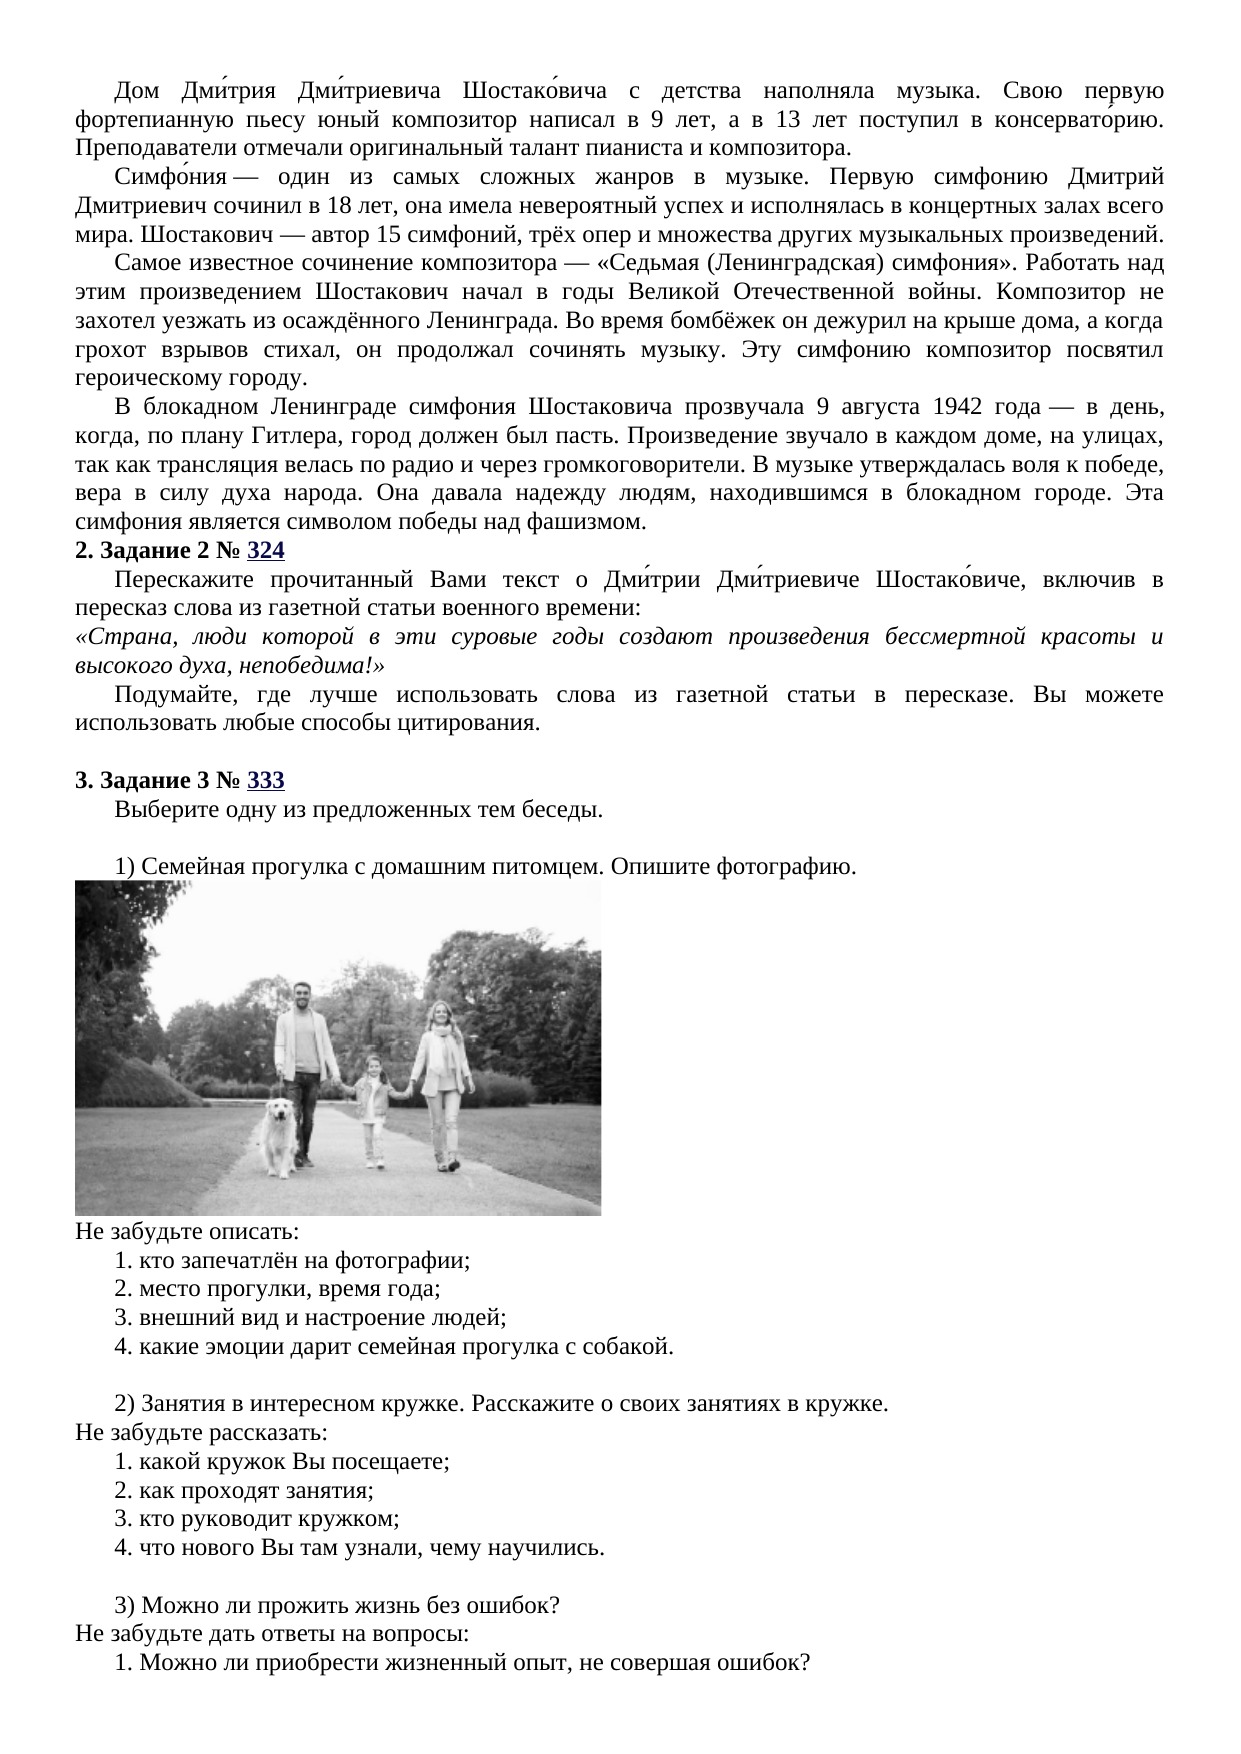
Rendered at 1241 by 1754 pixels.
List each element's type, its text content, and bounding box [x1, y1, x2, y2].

text 3) Можно ли прожить жизнь без ошибок? [75, 1590, 1165, 1618]
text 1. какой кружок Вы посещаете; [75, 1446, 1165, 1475]
text 3. внешний вид и настроение людей; [75, 1302, 1165, 1331]
text 1. Можно ли приобрести жизненный опыт, не совершая ошибок? [75, 1647, 1165, 1676]
text Не забудьте дать ответы на вопросы: [75, 1618, 1165, 1647]
text Симфо́ния — один из самых сложных жанров в музыке. Первую симфонию Дмитрий Дмитриевич сочинил в 18 лет, она имела невероятный успех и исполнялась в концертных залах всего мира. Шостакович — автор 15 симфоний, трёх опер и множества других музыкальных произведений. [75, 161, 1165, 247]
text 3. Задание 3 № 333 [75, 765, 1165, 794]
text Самое известное сочинение композитора — «Седьмая (Ленинградская) симфония». Работать над этим произведением Шостакович начал в годы Великой Отечественной войны. Композитор не захотел уезжать из осаждённого Ленинграда. Во время бомбёжек он дежурил на крыше дома, а когда грохот взрывов стихал, он продолжал сочинять музыку. Эту симфонию композитор посвятил героическому городу. [75, 247, 1165, 391]
text Подумайте, где лучше использовать слова из газетной статьи в пересказе. Вы можете использовать любые способы цитирования. [75, 679, 1165, 736]
text Перескажите прочитанный Вами текст о Дми́трии Дми́триевиче Шостако́виче, включив в пересказ слова из газетной статьи военного времени: [75, 564, 1165, 621]
text Не забудьте описать: [75, 1216, 1165, 1245]
text «Страна, люди которой в эти суровые годы создают произведения бессмертной красоты и высокого духа, непобедима!» [75, 621, 1165, 679]
text 2. как проходят занятия; [75, 1475, 1165, 1503]
text 2. Задание 2 № 324 [75, 535, 1165, 564]
text 1. кто запечатлён на фотографии; [75, 1245, 1165, 1273]
text 1) Семейная прогулка с домашним питомцем. Опишите фотографию. [75, 851, 1165, 880]
text В блокадном Ленинграде симфония Шостаковича прозвучала 9 августа 1942 года — в день, когда, по плану Гитлера, город должен был пасть. Произведение звучало в каждом доме, на улицах, так как трансляция велась по радио и через громкоговорители. В музыке утверждалась воля к победе, вера в силу духа народа. Она давала надежду людям, находившимся в блокадном городе. Эта симфония является символом победы над фашизмом. [75, 391, 1165, 535]
text 4. что нового Вы там узнали, чему научились. [75, 1532, 1165, 1561]
text 3. кто руководит кружком; [75, 1503, 1165, 1532]
text 4. какие эмоции дарит семейная прогулка с собакой. [75, 1331, 1165, 1360]
text 2) Занятия в интересном кружке. Расскажите о своих занятиях в кружке. [75, 1388, 1165, 1417]
text 2. место прогулки, время года; [75, 1273, 1165, 1302]
text Дом Дми́трия Дми́триевича Шостако́вича с детства наполняла музыка. Свою первую фортепианную пьесу юный композитор написал в 9 лет, а в 13 лет поступил в консервато́рию. Преподаватели отмечали оригинальный талант пианиста и композитора. [75, 75, 1165, 161]
text Выберите одну из предложенных тем беседы. [75, 794, 1165, 822]
text Не забудьте рассказать: [75, 1417, 1165, 1446]
picture [75, 880, 602, 1216]
